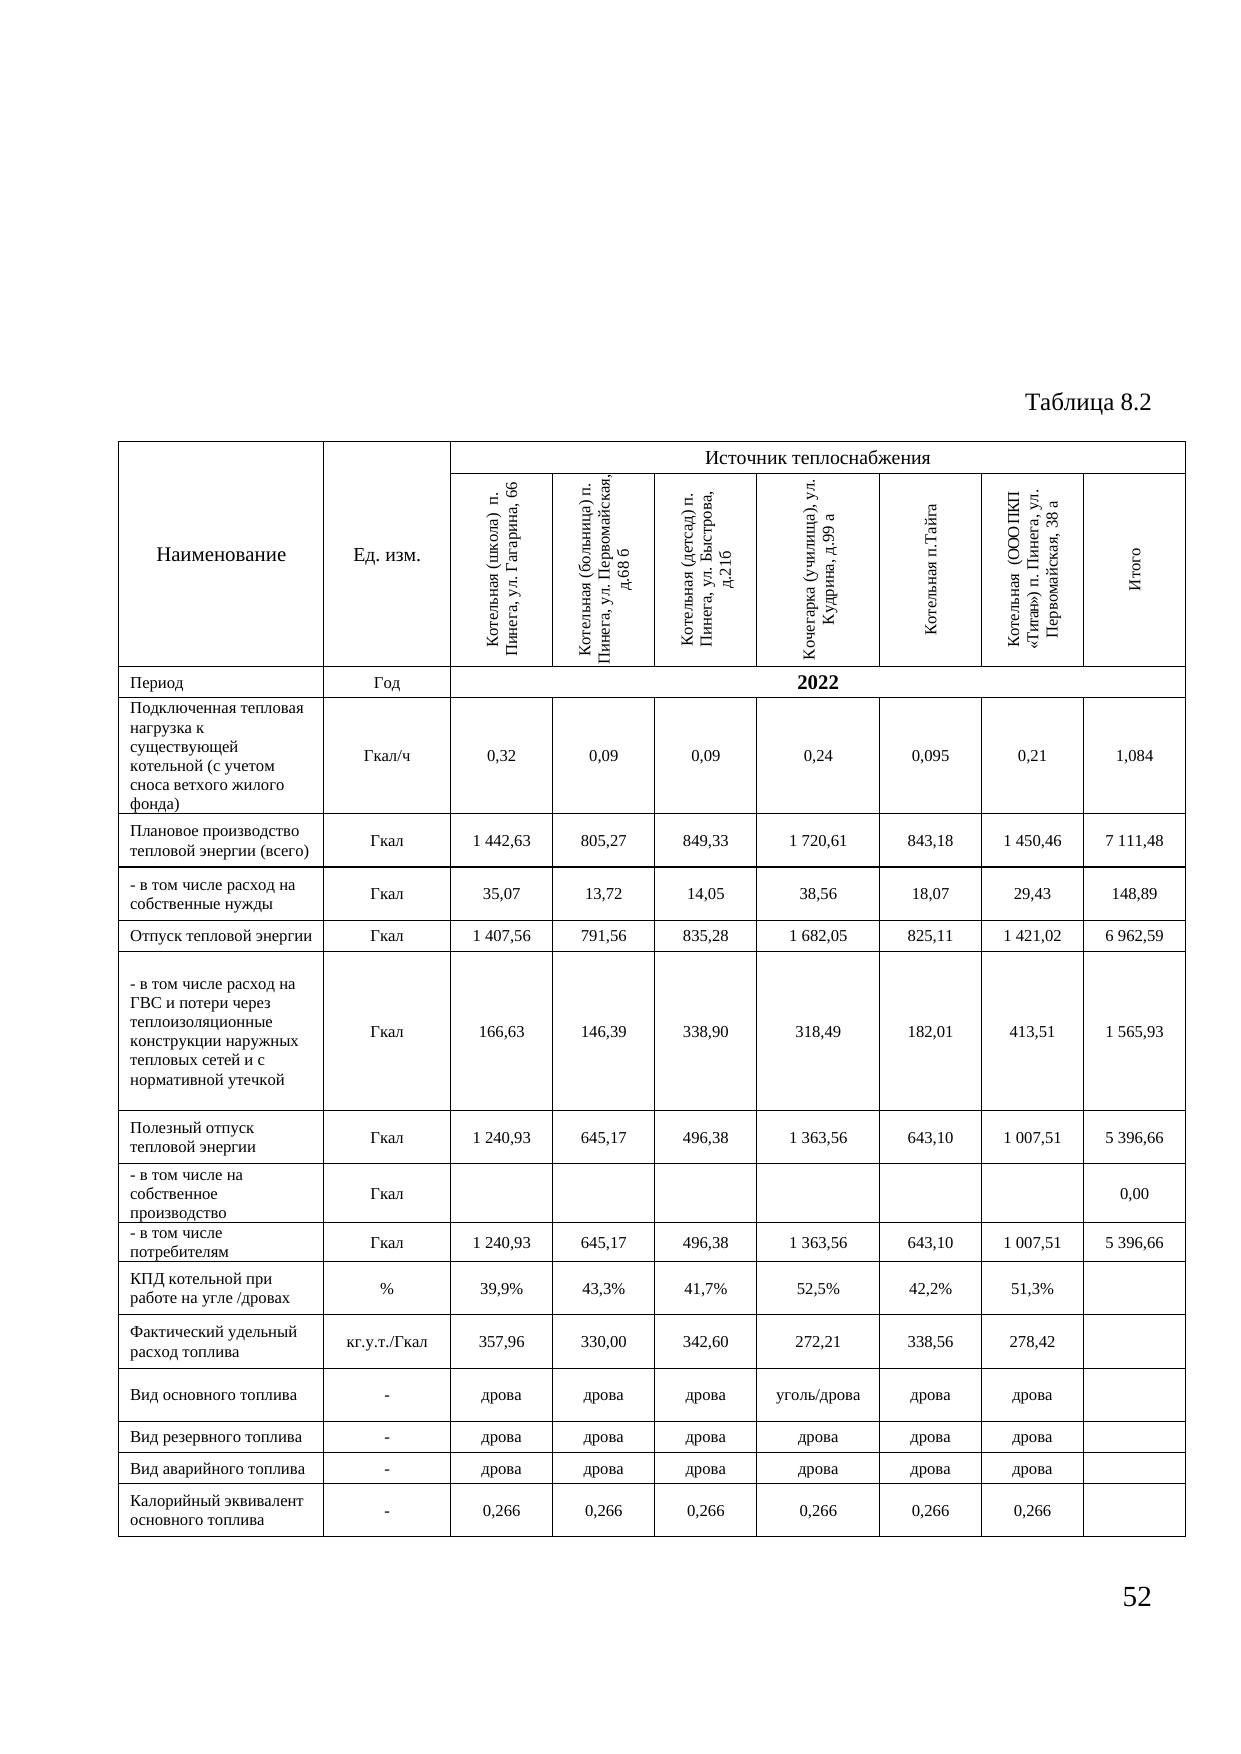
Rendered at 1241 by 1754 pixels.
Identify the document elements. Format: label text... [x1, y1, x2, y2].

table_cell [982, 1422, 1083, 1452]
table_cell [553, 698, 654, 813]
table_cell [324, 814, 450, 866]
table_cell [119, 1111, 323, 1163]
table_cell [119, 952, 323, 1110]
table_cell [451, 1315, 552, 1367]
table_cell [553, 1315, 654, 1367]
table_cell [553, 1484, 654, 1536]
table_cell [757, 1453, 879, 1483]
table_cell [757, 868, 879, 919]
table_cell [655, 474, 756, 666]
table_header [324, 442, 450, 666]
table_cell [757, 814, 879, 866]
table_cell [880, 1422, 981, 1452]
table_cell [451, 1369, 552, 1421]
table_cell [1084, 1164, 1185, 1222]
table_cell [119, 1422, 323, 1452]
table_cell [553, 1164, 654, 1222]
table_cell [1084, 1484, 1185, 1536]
text Таблица 8.2 [118, 387, 1152, 416]
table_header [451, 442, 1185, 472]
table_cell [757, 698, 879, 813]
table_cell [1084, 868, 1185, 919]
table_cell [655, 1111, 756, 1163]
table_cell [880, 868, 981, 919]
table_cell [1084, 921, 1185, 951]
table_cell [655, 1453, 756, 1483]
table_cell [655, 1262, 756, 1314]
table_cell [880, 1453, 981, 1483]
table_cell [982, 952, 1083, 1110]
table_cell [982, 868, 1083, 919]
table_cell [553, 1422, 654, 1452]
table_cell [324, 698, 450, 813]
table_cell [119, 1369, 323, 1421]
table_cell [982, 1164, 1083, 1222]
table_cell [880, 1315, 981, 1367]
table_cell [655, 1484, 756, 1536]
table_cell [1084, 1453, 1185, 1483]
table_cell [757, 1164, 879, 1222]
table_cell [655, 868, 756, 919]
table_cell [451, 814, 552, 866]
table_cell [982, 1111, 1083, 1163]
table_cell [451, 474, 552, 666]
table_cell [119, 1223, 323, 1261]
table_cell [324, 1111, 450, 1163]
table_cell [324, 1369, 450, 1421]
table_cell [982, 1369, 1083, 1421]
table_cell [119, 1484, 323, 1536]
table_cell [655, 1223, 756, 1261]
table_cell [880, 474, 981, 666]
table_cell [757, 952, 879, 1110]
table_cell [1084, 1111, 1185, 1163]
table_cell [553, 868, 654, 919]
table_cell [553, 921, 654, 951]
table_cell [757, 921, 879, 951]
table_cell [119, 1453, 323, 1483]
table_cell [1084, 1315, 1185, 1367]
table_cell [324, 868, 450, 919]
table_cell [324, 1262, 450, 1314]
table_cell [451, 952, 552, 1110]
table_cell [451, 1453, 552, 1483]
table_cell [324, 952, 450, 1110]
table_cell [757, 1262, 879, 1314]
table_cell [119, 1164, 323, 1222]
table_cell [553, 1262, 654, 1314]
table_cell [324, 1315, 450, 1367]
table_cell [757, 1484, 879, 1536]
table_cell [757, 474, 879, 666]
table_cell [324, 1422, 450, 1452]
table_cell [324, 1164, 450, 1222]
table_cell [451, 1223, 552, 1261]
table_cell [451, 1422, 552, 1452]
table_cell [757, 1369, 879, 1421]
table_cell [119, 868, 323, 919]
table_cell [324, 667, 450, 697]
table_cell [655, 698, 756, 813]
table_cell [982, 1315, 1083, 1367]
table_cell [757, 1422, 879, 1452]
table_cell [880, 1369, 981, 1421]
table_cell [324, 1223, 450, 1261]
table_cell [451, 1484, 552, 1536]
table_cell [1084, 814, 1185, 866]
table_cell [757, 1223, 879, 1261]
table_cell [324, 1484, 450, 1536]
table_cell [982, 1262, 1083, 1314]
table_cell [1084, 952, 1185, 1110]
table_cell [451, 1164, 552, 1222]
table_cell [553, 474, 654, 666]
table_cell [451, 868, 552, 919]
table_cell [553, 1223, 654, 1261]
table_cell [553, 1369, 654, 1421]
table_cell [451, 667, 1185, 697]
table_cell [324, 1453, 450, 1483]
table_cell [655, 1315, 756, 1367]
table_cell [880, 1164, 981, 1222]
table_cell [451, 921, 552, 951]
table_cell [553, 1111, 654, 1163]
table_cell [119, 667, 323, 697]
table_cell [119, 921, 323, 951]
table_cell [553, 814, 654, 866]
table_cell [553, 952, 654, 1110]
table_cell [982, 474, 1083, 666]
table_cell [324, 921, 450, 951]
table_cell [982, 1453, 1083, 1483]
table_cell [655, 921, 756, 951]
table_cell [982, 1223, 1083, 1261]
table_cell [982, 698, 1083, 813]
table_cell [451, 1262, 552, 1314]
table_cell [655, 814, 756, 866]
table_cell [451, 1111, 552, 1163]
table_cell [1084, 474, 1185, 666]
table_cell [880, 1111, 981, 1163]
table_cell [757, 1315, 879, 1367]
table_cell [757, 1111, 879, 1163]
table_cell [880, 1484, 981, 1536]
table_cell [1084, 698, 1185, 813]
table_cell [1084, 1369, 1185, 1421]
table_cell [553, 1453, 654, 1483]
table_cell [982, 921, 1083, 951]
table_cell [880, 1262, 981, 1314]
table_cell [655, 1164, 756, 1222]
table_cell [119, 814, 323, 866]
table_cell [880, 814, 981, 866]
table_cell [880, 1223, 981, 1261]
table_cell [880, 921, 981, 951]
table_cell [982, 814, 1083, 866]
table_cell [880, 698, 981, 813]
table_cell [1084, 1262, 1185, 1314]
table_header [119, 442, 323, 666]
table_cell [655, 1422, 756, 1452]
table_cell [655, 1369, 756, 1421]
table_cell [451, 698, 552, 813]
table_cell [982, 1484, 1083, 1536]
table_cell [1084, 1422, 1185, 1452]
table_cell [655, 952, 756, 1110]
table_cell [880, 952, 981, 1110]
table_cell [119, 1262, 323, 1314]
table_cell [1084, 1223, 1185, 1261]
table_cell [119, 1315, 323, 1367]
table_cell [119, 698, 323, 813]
